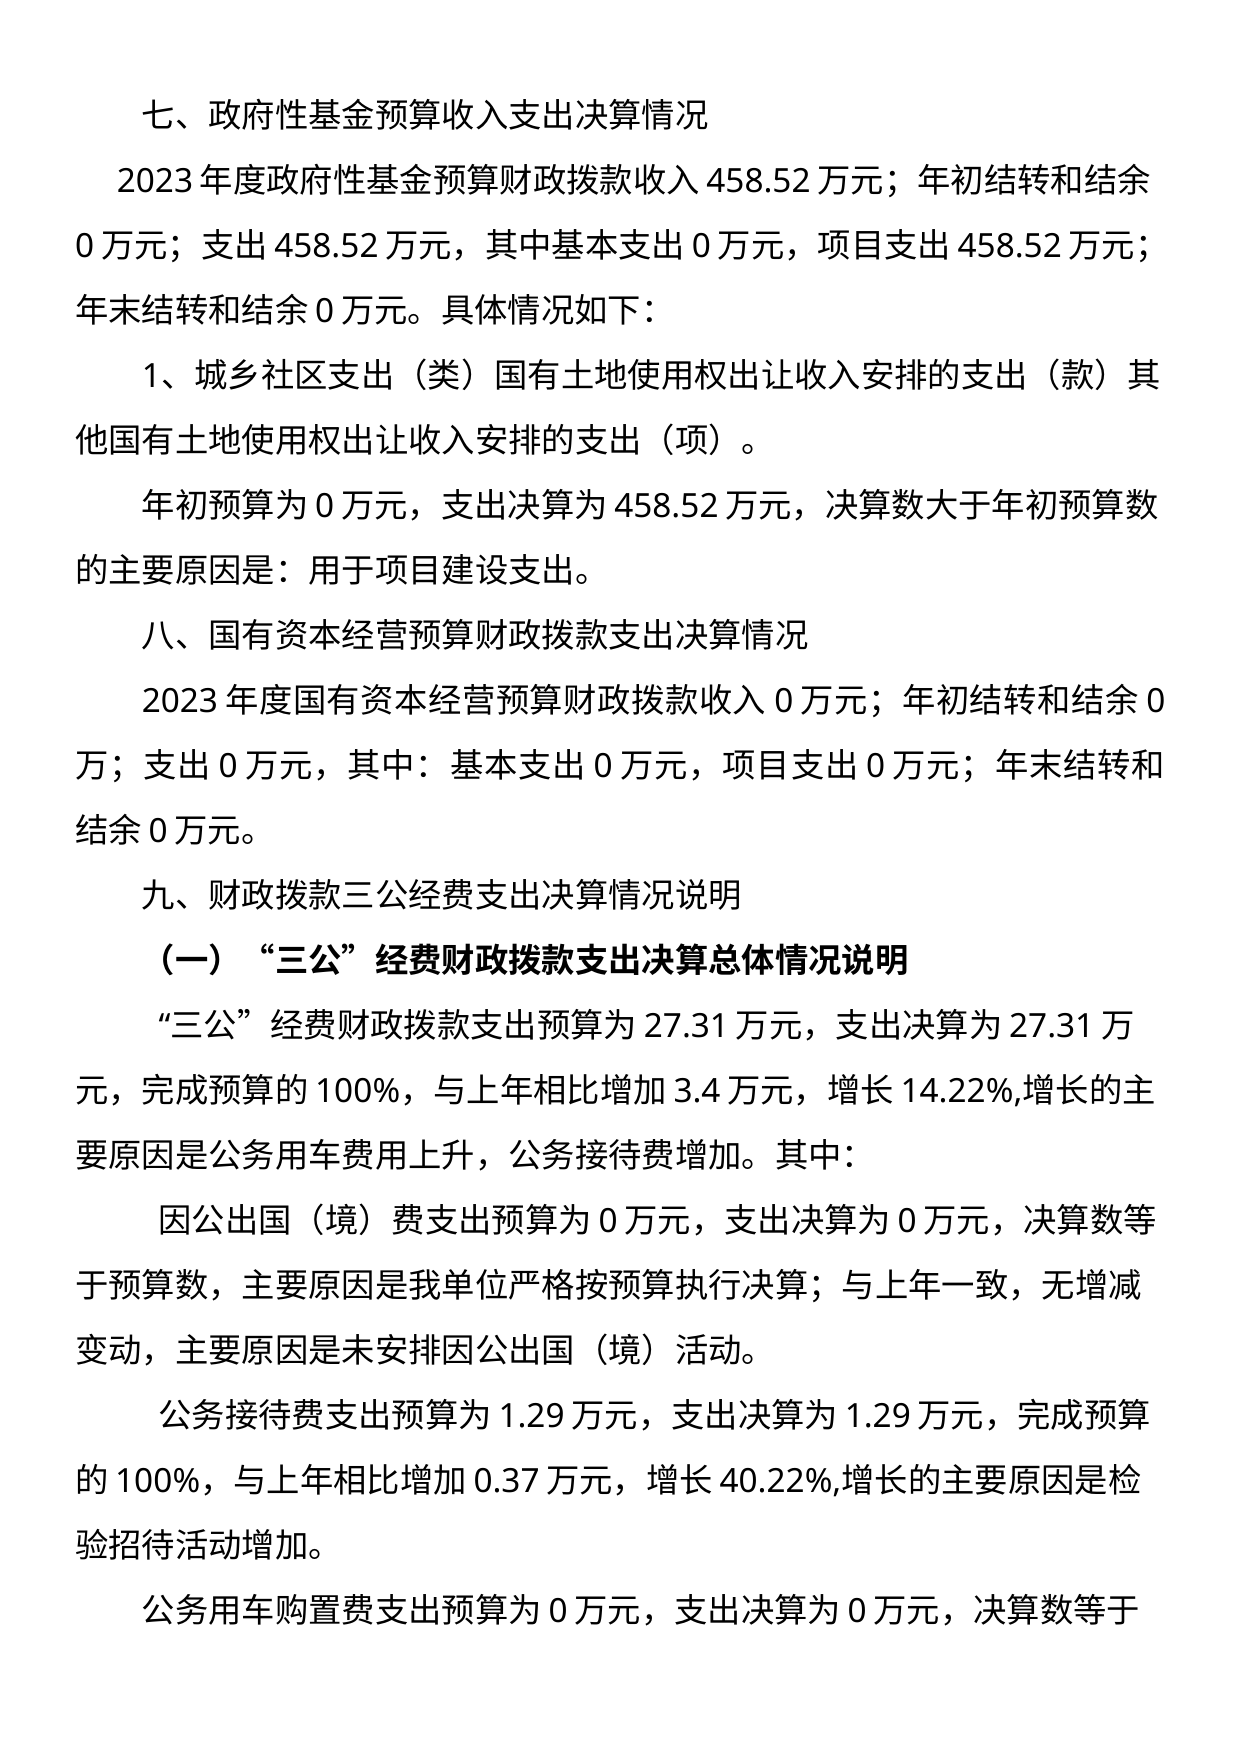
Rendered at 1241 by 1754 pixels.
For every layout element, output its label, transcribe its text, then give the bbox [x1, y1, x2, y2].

text 年初预算为0万元，支出决算为458.52万元，决算数大于年初预算数的主要原因是：用于项目建设支出。 [75, 471, 1165, 601]
text 八、国有资本经营预算财政拨款支出决算情况 [75, 601, 1165, 666]
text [75, 1576, 1165, 1641]
list 2023年度国有资本经营预算财政拨款收入0万元；年初结转和结余0万；支出0万元，其中：基本支出0万元，项目支出0万元；年末结转和结余0万元。 [75, 666, 1165, 861]
text 七、政府性基金预算收入支出决算情况 [75, 81, 1165, 146]
text 1、城乡社区支出（类）国有土地使用权出让收入安排的支出（款）其他国有土地使用权出让收入安排的支出（项）。 [75, 341, 1165, 471]
text 因公出国（境）费支出预算为0万元，支出决算为0万元，决算数等于预算数，主要原因是我单位严格按预算执行决算；与上年一致，无增减变动，主要原因是未安排因公出国（境）活动。 [75, 1186, 1165, 1381]
text 2023年度政府性基金预算财政拨款收入458.52万元；年初结转和结余0万元；支出458.52万元，其中基本支出0万元，项目支出458.52万元；年末结转和结余0万元。具体情况如下： [75, 146, 1165, 341]
text （一）“三公”经费财政拨款支出决算总体情况说明 [75, 926, 1165, 991]
text “三公”经费财政拨款支出预算为27.31万元，支出决算为27.31万元，完成预算的100%，与上年相比增加3.4万元，增长14.22%,增长的主要原因是公务用车费用上升，公务接待费增加。其中： [75, 991, 1165, 1186]
text 公务接待费支出预算为1.29万元，支出决算为1.29万元，完成预算的100%，与上年相比增加0.37万元，增长40.22%,增长的主要原因是检验招待活动增加。 [75, 1381, 1165, 1576]
text 九、财政拨款三公经费支出决算情况说明 [75, 861, 1165, 926]
